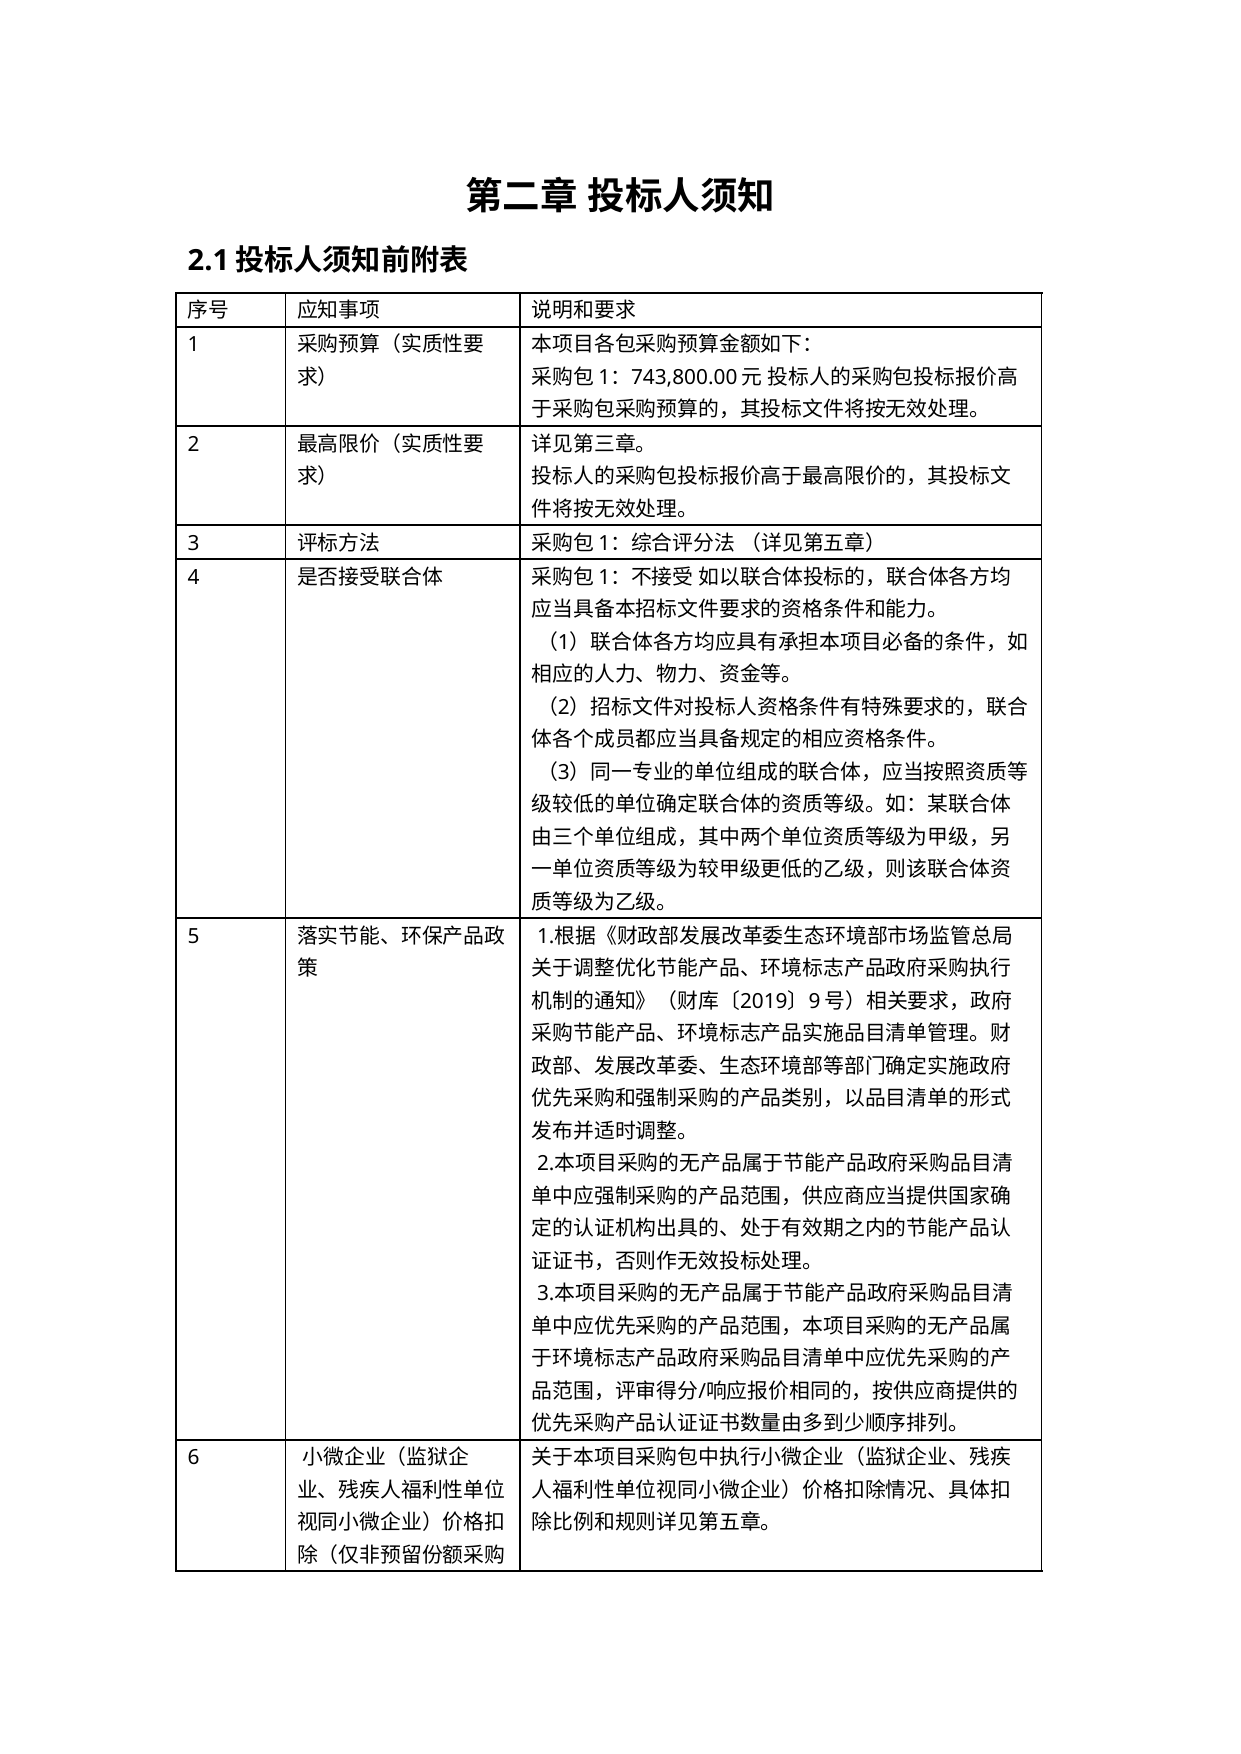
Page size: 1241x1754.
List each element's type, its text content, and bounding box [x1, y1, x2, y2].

table_cell 是否接受联合体 [286, 560, 519, 917]
table_cell 3 [177, 526, 285, 558]
table_cell 采购包1：不接受 如以联合体投标的，联合体各方均应当具备本招标文件要求的资格条件和能力。 （1）联合体各方均应具有承担本项目必备的条件，如相应的人力、物力、资金等。 （2）招标文件对投标人资格条件有特殊要求的，联合体各个成员都应当具备规定的相应资格条件。 （3）同一专业的单位组成的联合体，应当按照资质等级较低的单位确定联合体的资质等级。如：某联合体由三个单位组成，其中两个单位资质等级为甲级，另一单位资质等级为较甲级更低的乙级，则该联合体资质等级为乙级。 [521, 560, 1041, 917]
table_cell 5 [177, 919, 285, 1439]
table_cell 4 [177, 560, 285, 917]
text 第二章 投标人须知 [187, 162, 1053, 227]
table_header 序号 [177, 294, 285, 326]
text 2.1投标人须知前附表 [187, 227, 1053, 292]
table_header 应知事项 [286, 294, 519, 326]
table_cell 本项目各包采购预算金额如下： 采购包1：743,800.00元 投标人的采购包投标报价高于采购包采购预算的，其投标文件将按无效处理。 [521, 328, 1041, 425]
table_cell 6 [177, 1441, 285, 1570]
table_cell 1 [177, 328, 285, 425]
table_cell 评标方法 [286, 526, 519, 558]
table_cell 采购包1：综合评分法 （详见第五章） [521, 526, 1041, 558]
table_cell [521, 1441, 1041, 1570]
table_cell 1.根据《财政部发展改革委生态环境部市场监管总局关于调整优化节能产品、环境标志产品政府采购执行机制的通知》（财库〔2019〕9号）相关要求，政府采购节能产品、环境标志产品实施品目清单管理。财政部、发展改革委、生态环境部等部门确定实施政府优先采购和强制采购的产品类别，以品目清单的形式发布并适时调整。 2.本项目采购的无产品属于节能产品政府采购品目清单中应强制采购的产品范围，供应商应当提供国家确定的认证机构出具的、处于有效期之内的节能产品认证证书，否则作无效投标处理。 3.本项目采购的无产品属于节能产品政府采购品目清单中应优先采购的产品范围，本项目采购的无产品属于环境标志产品政府采购品目清单中应优先采购的产品范围，评审得分/响应报价相同的，按供应商提供的优先采购产品认证证书数量由多到少顺序排列。 [521, 919, 1041, 1439]
table_cell 最高限价（实质性要求） [286, 427, 519, 524]
table_header 说明和要求 [521, 294, 1041, 326]
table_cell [286, 1441, 519, 1570]
table_cell 详见第三章。 投标人的采购包投标报价高于最高限价的，其投标文件将按无效处理。 [521, 427, 1041, 524]
table_cell 落实节能、环保产品政策 [286, 919, 519, 1439]
table_cell 采购预算（实质性要求） [286, 328, 519, 425]
table_cell 2 [177, 427, 285, 524]
